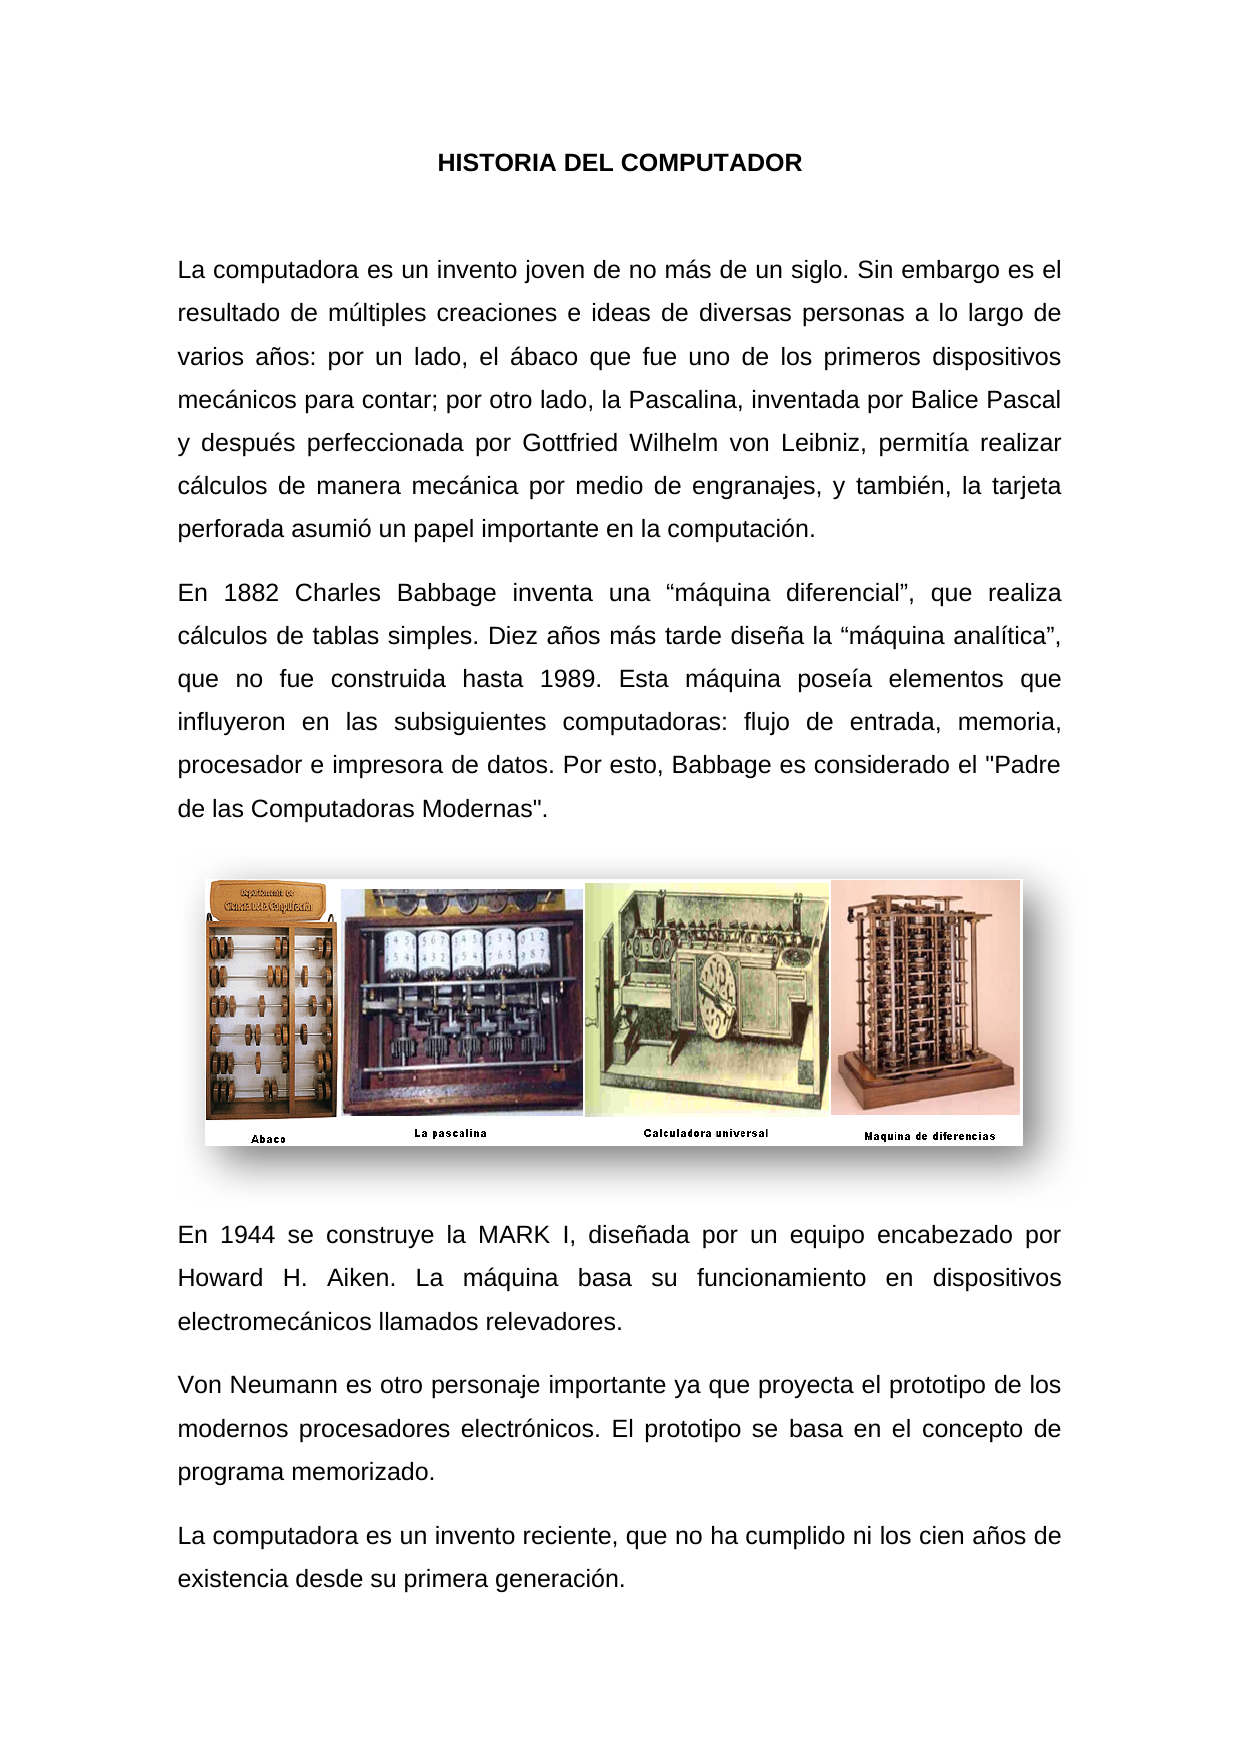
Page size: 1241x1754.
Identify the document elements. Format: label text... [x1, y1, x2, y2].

text Von Neumann es otro personaje importante ya que proyecta el prototipo de los modernos procesadores electrónicos. El prototipo se basa en el concepto de programa memorizado. [177, 1370, 1063, 1485]
picture [205, 879, 1023, 1146]
text La computadora es un invento reciente, que no ha cumplido ni los cien años de existencia desde su primera generación. [177, 1521, 1063, 1592]
text HISTORIA DEL COMPUTADOR [177, 148, 1063, 176]
text En 1944 se construye la MARK I, diseñada por un equipo encabezado por Howard H. Aiken. La máquina basa su funcionamiento en dispositivos electromecánicos llamados relevadores. [177, 1220, 1063, 1335]
text En 1882 Charles Babbage inventa una “máquina diferencial”, que realiza cálculos de tablas simples. Diez años más tarde diseña la “máquina analítica”, que no fue construida hasta 1989. Esta máquina poseía elementos que influyeron en las subsiguientes computadoras: flujo de entrada, memoria, procesador e impresora de datos. Por esto, Babbage es considerado el "Padre de las Computadoras Modernas". [177, 578, 1063, 822]
text La computadora es un invento joven de no más de un siglo. Sin embargo es el resultado de múltiples creaciones e ideas de diversas personas a lo largo de varios años: por un lado, el ábaco que fue uno de los primeros dispositivos mecánicos para contar; por otro lado, la Pascalina, inventada por Balice Pascal y después perfeccionada por Gottfried Wilhelm von Leibniz, permitía realizar cálculos de manera mecánica por medio de engranajes, y también, la tarjeta perforada asumió un papel importante en la computación. [177, 255, 1063, 543]
